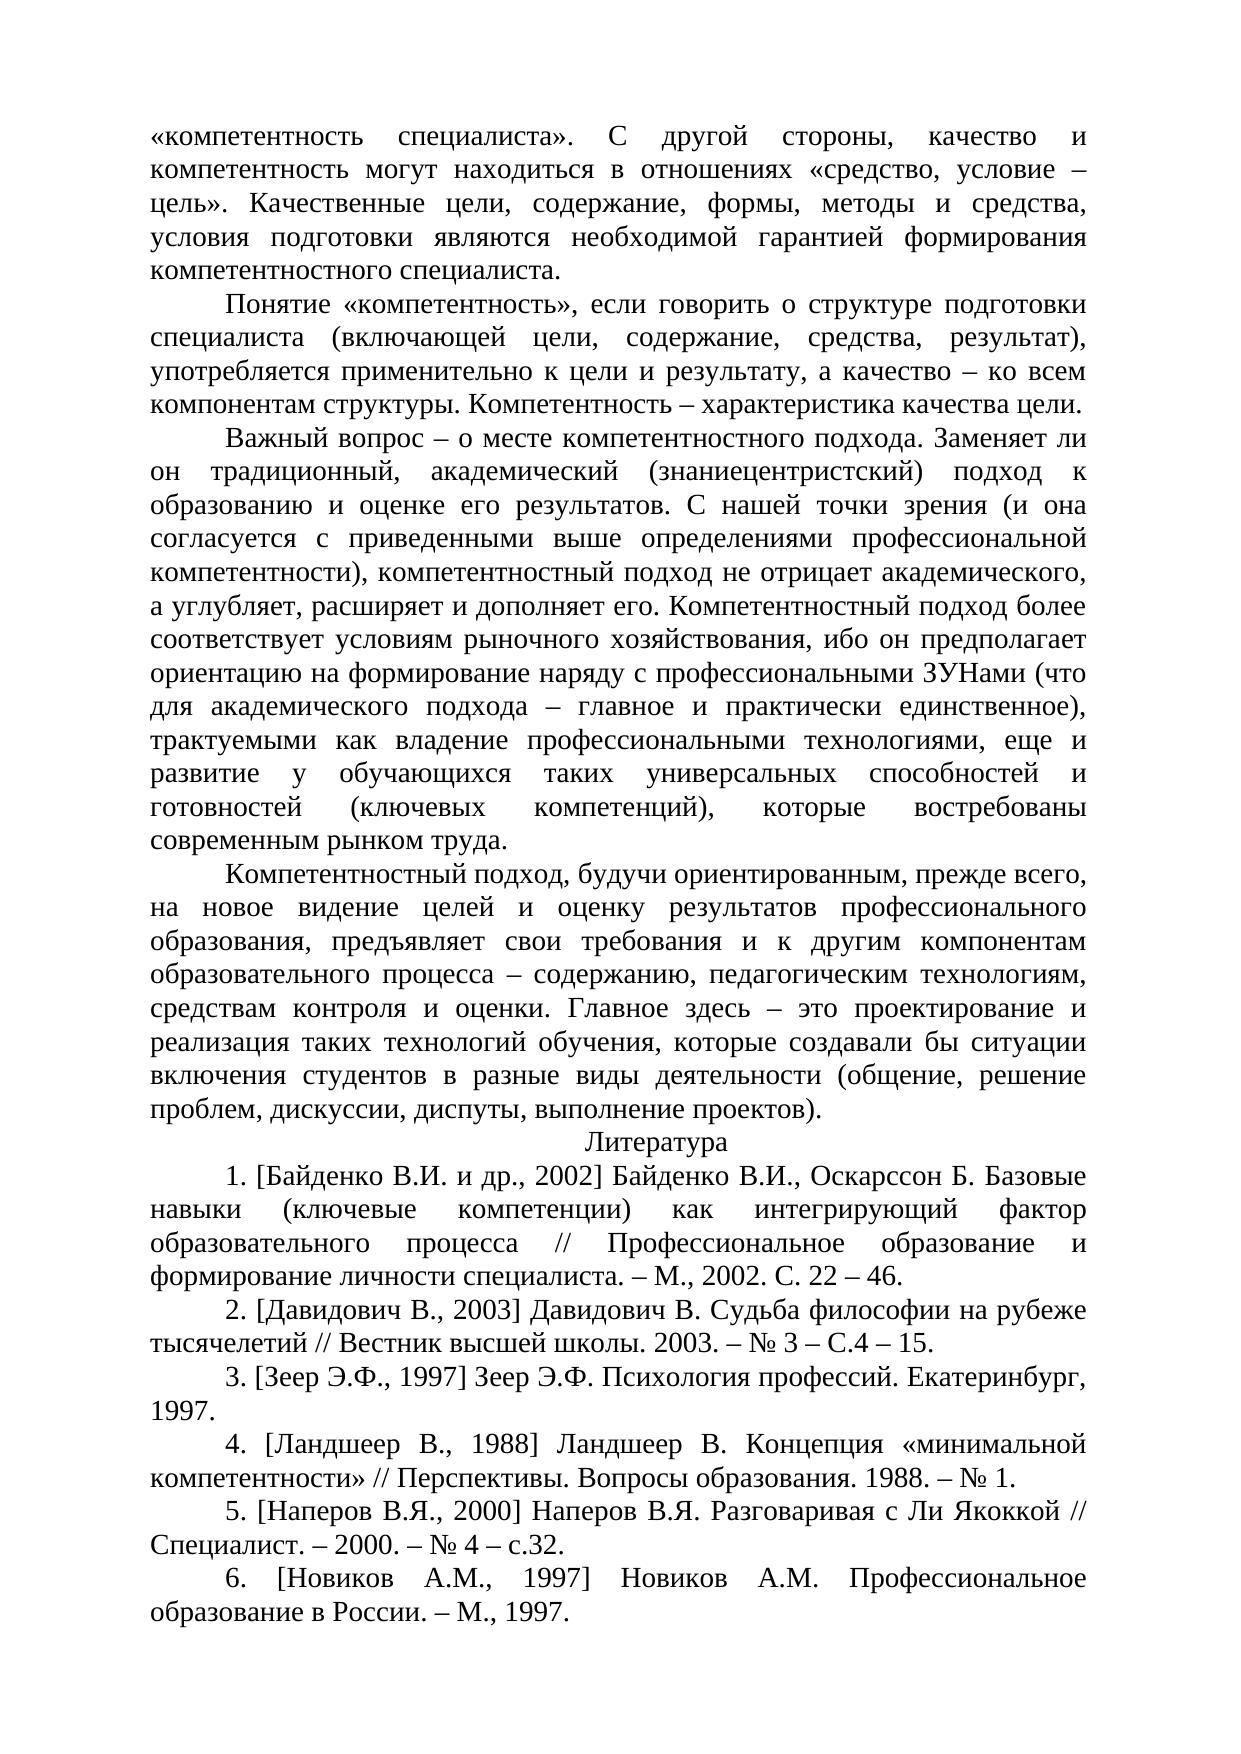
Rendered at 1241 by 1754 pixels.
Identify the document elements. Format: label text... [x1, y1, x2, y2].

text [150, 118, 1087, 286]
text 4. [Ландшеер В., 1988] Ландшеер В. Концепция «минимальной компетентности» // Перспективы. Вопросы образования. 1988. – № 1. [150, 1426, 1087, 1493]
text 3. [Зеер Э.Ф., 1997] Зеер Э.Ф. Психология профессий. Екатеринбург, 1997. [150, 1359, 1087, 1426]
text 5. [Наперов В.Я., 2000] Наперов В.Я. Разговаривая с Ли Якоккой // Специалист. – 2000. – № 4 – с.32. [150, 1493, 1087, 1560]
text Важный вопрос – о месте компетентностного подхода. Заменяет ли он традиционный, академический (знаниецентристский) подход к образованию и оценке его результатов. С нашей точки зрения (и она согласуется с приведенными выше определениями профессиональной компетентности), компетентностный подход не отрицает академического, а углубляет, расширяет и дополняет его. Компетентностный подход более соответствует условиям рыночного хозяйствования, ибо он предполагает ориентацию на формирование наряду с профессиональными ЗУНами (что для академического подхода – главное и практически единственное), трактуемыми как владение профессиональными технологиями, еще и развитие у обучающихся таких универсальных способностей и готовностей (ключевых компетенций), которые востребованы современным рынком труда. [150, 420, 1087, 856]
text 2. [Давидович В., 2003] Давидович В. Судьба философии на рубеже тысячелетий // Вестник высшей школы. 2003. – № 3 – С.4 – 15. [150, 1292, 1087, 1359]
text Литература [150, 1124, 1087, 1158]
text 1. [Байденко В.И. и др., 2002] Байденко В.И., Оскарссон Б. Базовые навыки (ключевые компетенции) как интегрирующий фактор образовательного процесса // Профессиональное образование и формирование личности специалиста. – М., 2002. С. 22 – 46. [150, 1158, 1087, 1292]
text Компетентностный подход, будучи ориентированным, прежде всего, на новое видение целей и оценку результатов профессионального образования, предъявляет свои требования и к другим компонентам образовательного процесса – содержанию, педагогическим технологиям, средствам контроля и оценки. Главное здесь – это проектирование и реализация таких технологий обучения, которые создавали бы ситуации включения студентов в разные виды деятельности (общение, решение проблем, дискуссии, диспуты, выполнение проектов). [150, 856, 1087, 1124]
text Понятие «компетентность», если говорить о структуре подготовки специалиста (включающей цели, содержание, средства, результат), употребляется применительно к цели и результату, а качество – ко всем компонентам структуры. Компетентность – характеристика качества цели. [150, 286, 1087, 420]
text 6. [Новиков А.М., 1997] Новиков А.М. Профессиональное образование в России. – М., 1997. [150, 1560, 1087, 1627]
